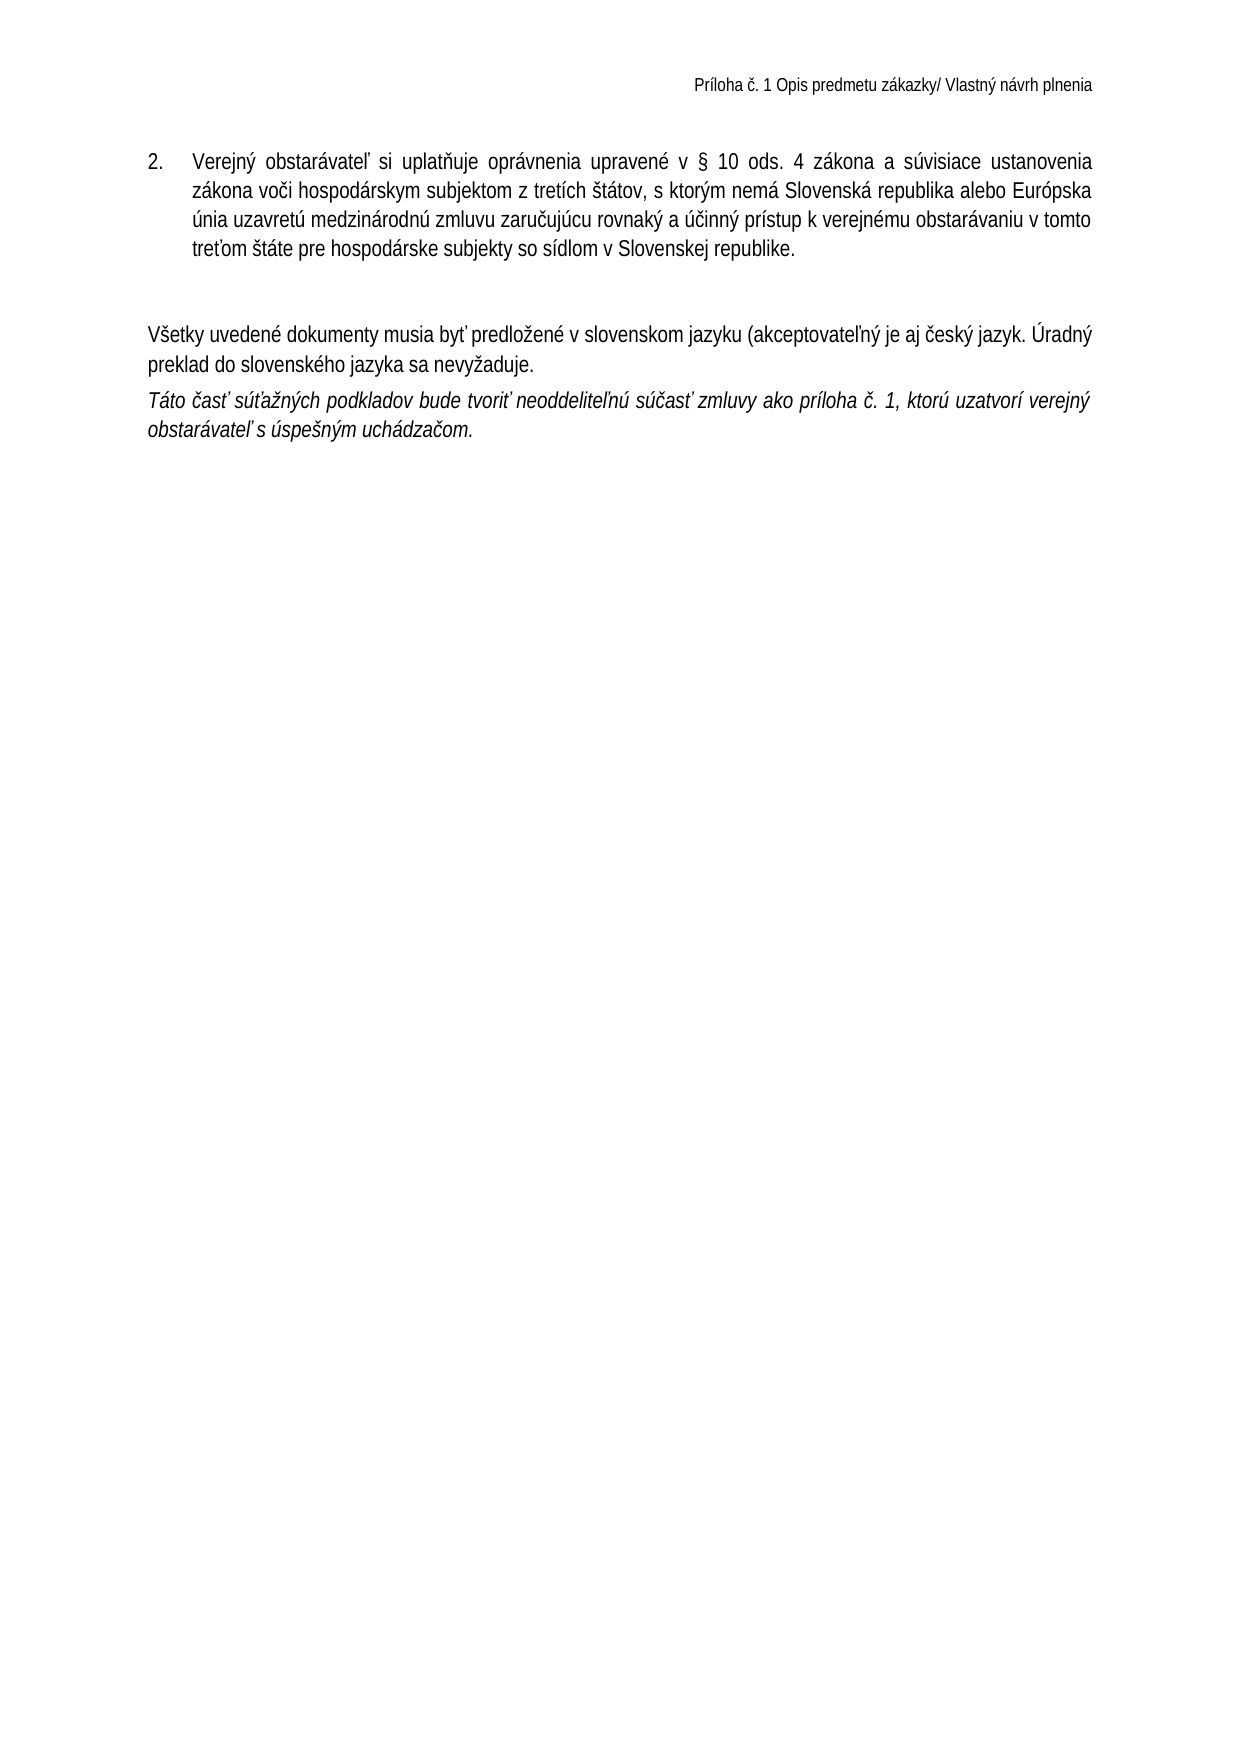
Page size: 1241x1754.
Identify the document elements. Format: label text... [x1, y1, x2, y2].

text Táto časť súťažných podkladov bude tvoriť neoddeliteľnú súčasť zmluvy ako príloha č. 1, ktorú uzatvorí verejný obstarávateľ s úspešným uchádzačom. [148, 387, 1093, 443]
list Verejný obstarávateľ si uplatňuje oprávnenia upravené v § 10 ods. 4 zákona a súvisiace ustanovenia zákona voči hospodárskym subjektom z tretích štátov, s ktorým nemá Slovenská republika alebo Európska únia uzavretú medzinárodnú zmluvu zaručujúcu rovnaký a účinný prístup k verejnému obstarávaniu v tomto treťom štáte pre hospodárske subjekty so sídlom v Slovenskej republike. [148, 148, 1093, 261]
text Všetky uvedené dokumenty musia byť predložené v slovenskom jazyku (akceptovateľný je aj český jazyk. Úradný preklad do slovenského jazyka sa nevyžaduje. [148, 321, 1093, 377]
